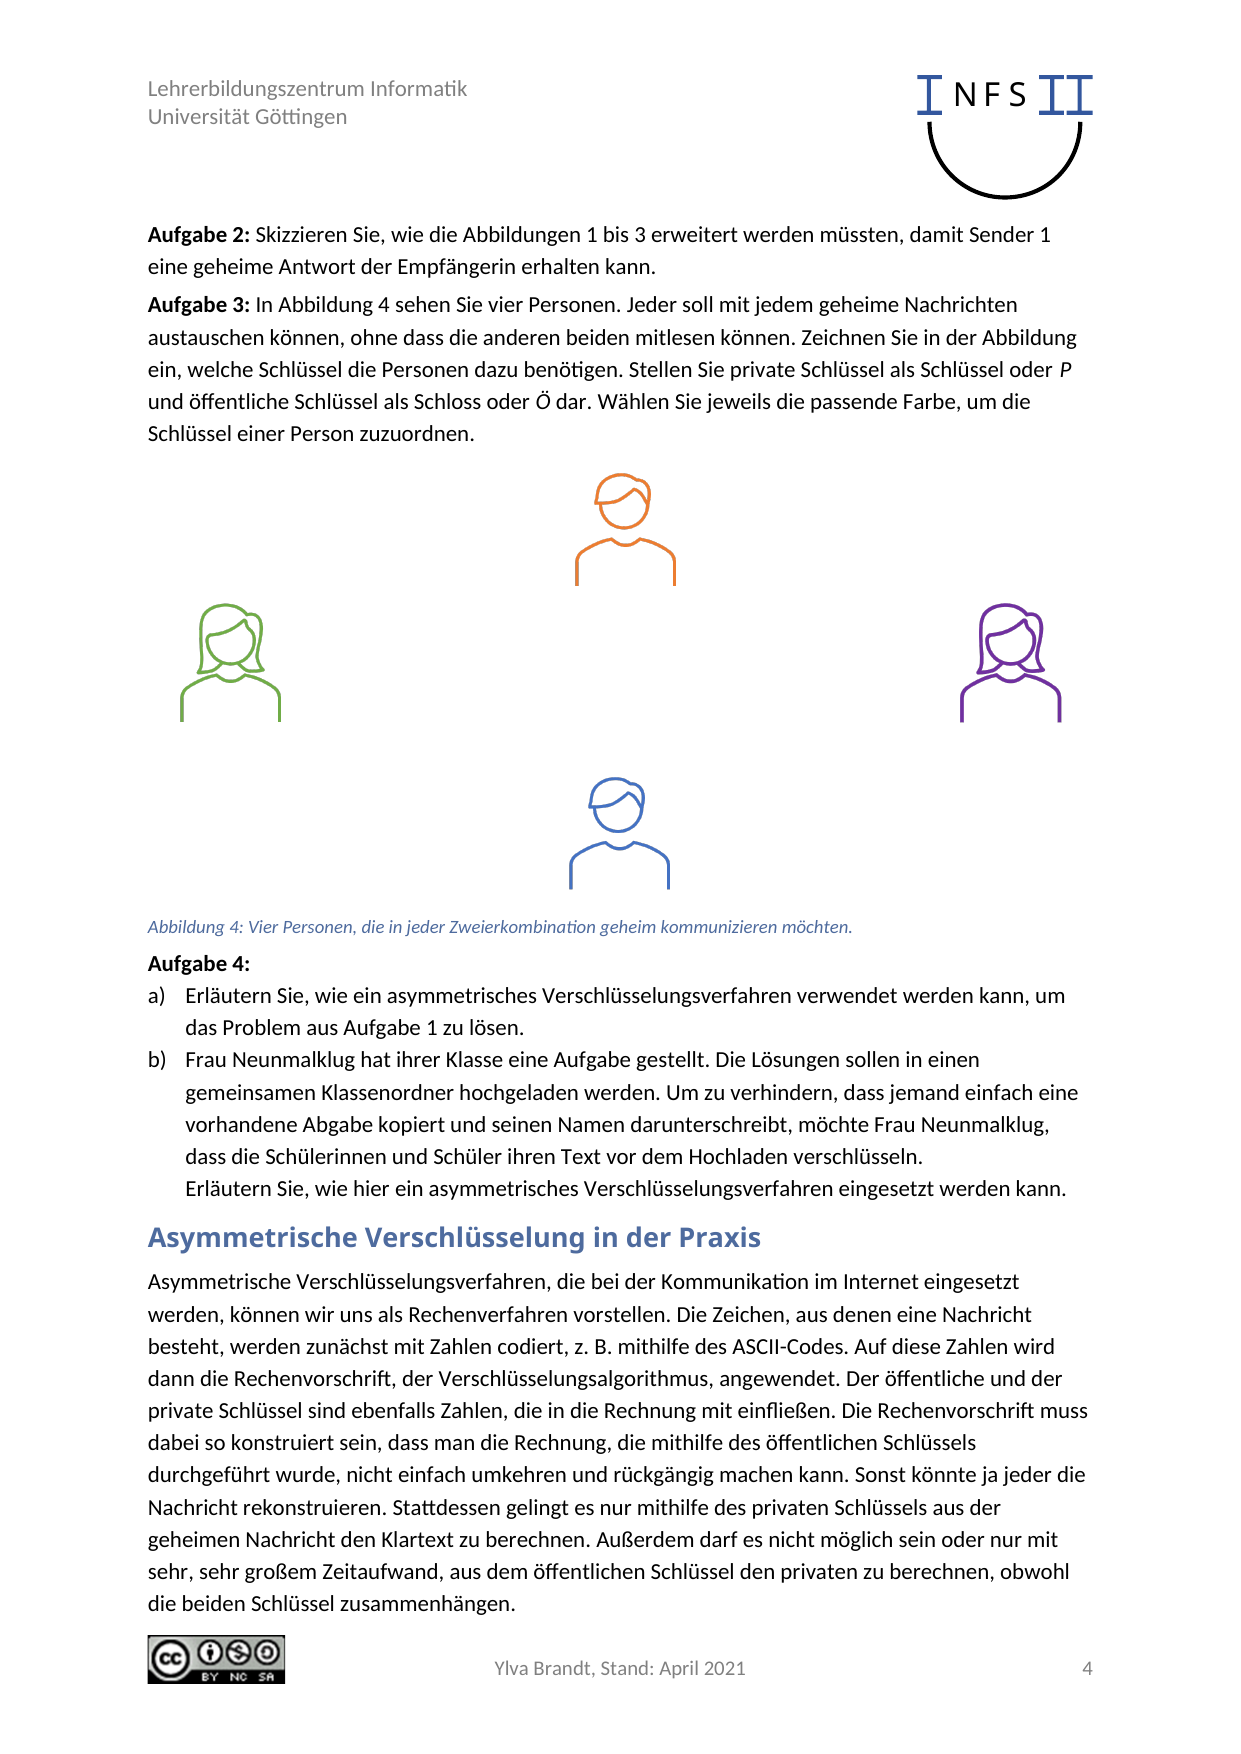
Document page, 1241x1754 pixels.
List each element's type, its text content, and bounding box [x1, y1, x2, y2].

list Erläutern Sie, wie ein asymmetrisches Verschlüsselungsverfahren verwendet werden kann, um das Problem aus Aufgabe 1 zu lösen. [148, 981, 1093, 1041]
text Aufgabe 4: [148, 458, 1093, 977]
text Aufgabe 2: Skizzieren Sie, wie die Abbildungen 1 bis 3 erweitert werden müssten, damit Sender 1 eine geheime Antwort der Empfängerin erhalten kann. [148, 220, 1093, 280]
picture [544, 761, 695, 911]
list Erläutern Sie, wie hier ein asymmetrisches Verschlüsselungsverfahren eingesetzt werden kann. [185, 1174, 1093, 1202]
picture [155, 593, 306, 744]
text Asymmetrische Verschlüsselungsverfahren, die bei der Kommunikation im Internet eingesetzt werden, können wir uns als Rechenverfahren vorstellen. Die Zeichen, aus denen eine Nachricht besteht, werden zunächst mit Zahlen codiert, z. B. mithilfe des ASCII-Codes. Auf diese Zahlen wird dann die Rechenvorschrift, der Verschlüsselungsalgorithmus, angewendet. Der öffentliche und der private Schlüssel sind ebenfalls Zahlen, die in die Rechnung mit einfließen. Die Rechenvorschrift muss dabei so konstruiert sein, dass man die Rechnung, die mithilfe des öffentlichen Schlüssels durchgeführt wurde, nicht einfach umkehren und rückgängig machen kann. Sonst könnte ja jeder die Nachricht rekonstruieren. Stattdessen gelingt es nur mithilfe des privaten Schlüssels aus der geheimen Nachricht den Klartext zu berechnen. Außerdem darf es nicht möglich sein oder nur mit sehr, sehr großem Zeitaufwand, aus dem öffentlichen Schlüssel den privaten zu berechnen, obwohl die beiden Schlüssel zusammenhängen. [148, 1267, 1093, 1617]
text Aufgabe 3: In Abbildung 4 sehen Sie vier Personen. Jeder soll mit jedem geheime Nachrichten austauschen können, ohne dass die anderen beiden mitlesen können. Zeichnen Sie in der Abbildung ein, welche Schlüssel die Personen dazu benötigen. Stellen Sie private Schlüssel als Schlüssel oder P und öffentliche Schlüssel als Schloss oder Ö dar. Wählen Sie jeweils die passende Farbe, um die Schlüssel einer Person zuzuordnen. [148, 291, 1093, 447]
picture [550, 457, 701, 608]
subtitle Asymmetrische Verschlüsselung in der Praxis [148, 1219, 1093, 1256]
picture [935, 593, 1086, 744]
picture [147, 1635, 286, 1684]
list Frau Neunmalklug hat ihrer Klasse eine Aufgabe gestellt. Die Lösungen sollen in einen gemeinsamen Klassenordner hochgeladen werden. Um zu verhindern, dass jemand einfach eine vorhandene Abgabe kopiert und seinen Namen darunterschreibt, möchte Frau Neunmalklug, dass die Schülerinnen und Schüler ihren Text vor dem Hochladen verschlüsseln. [148, 1045, 1093, 1170]
